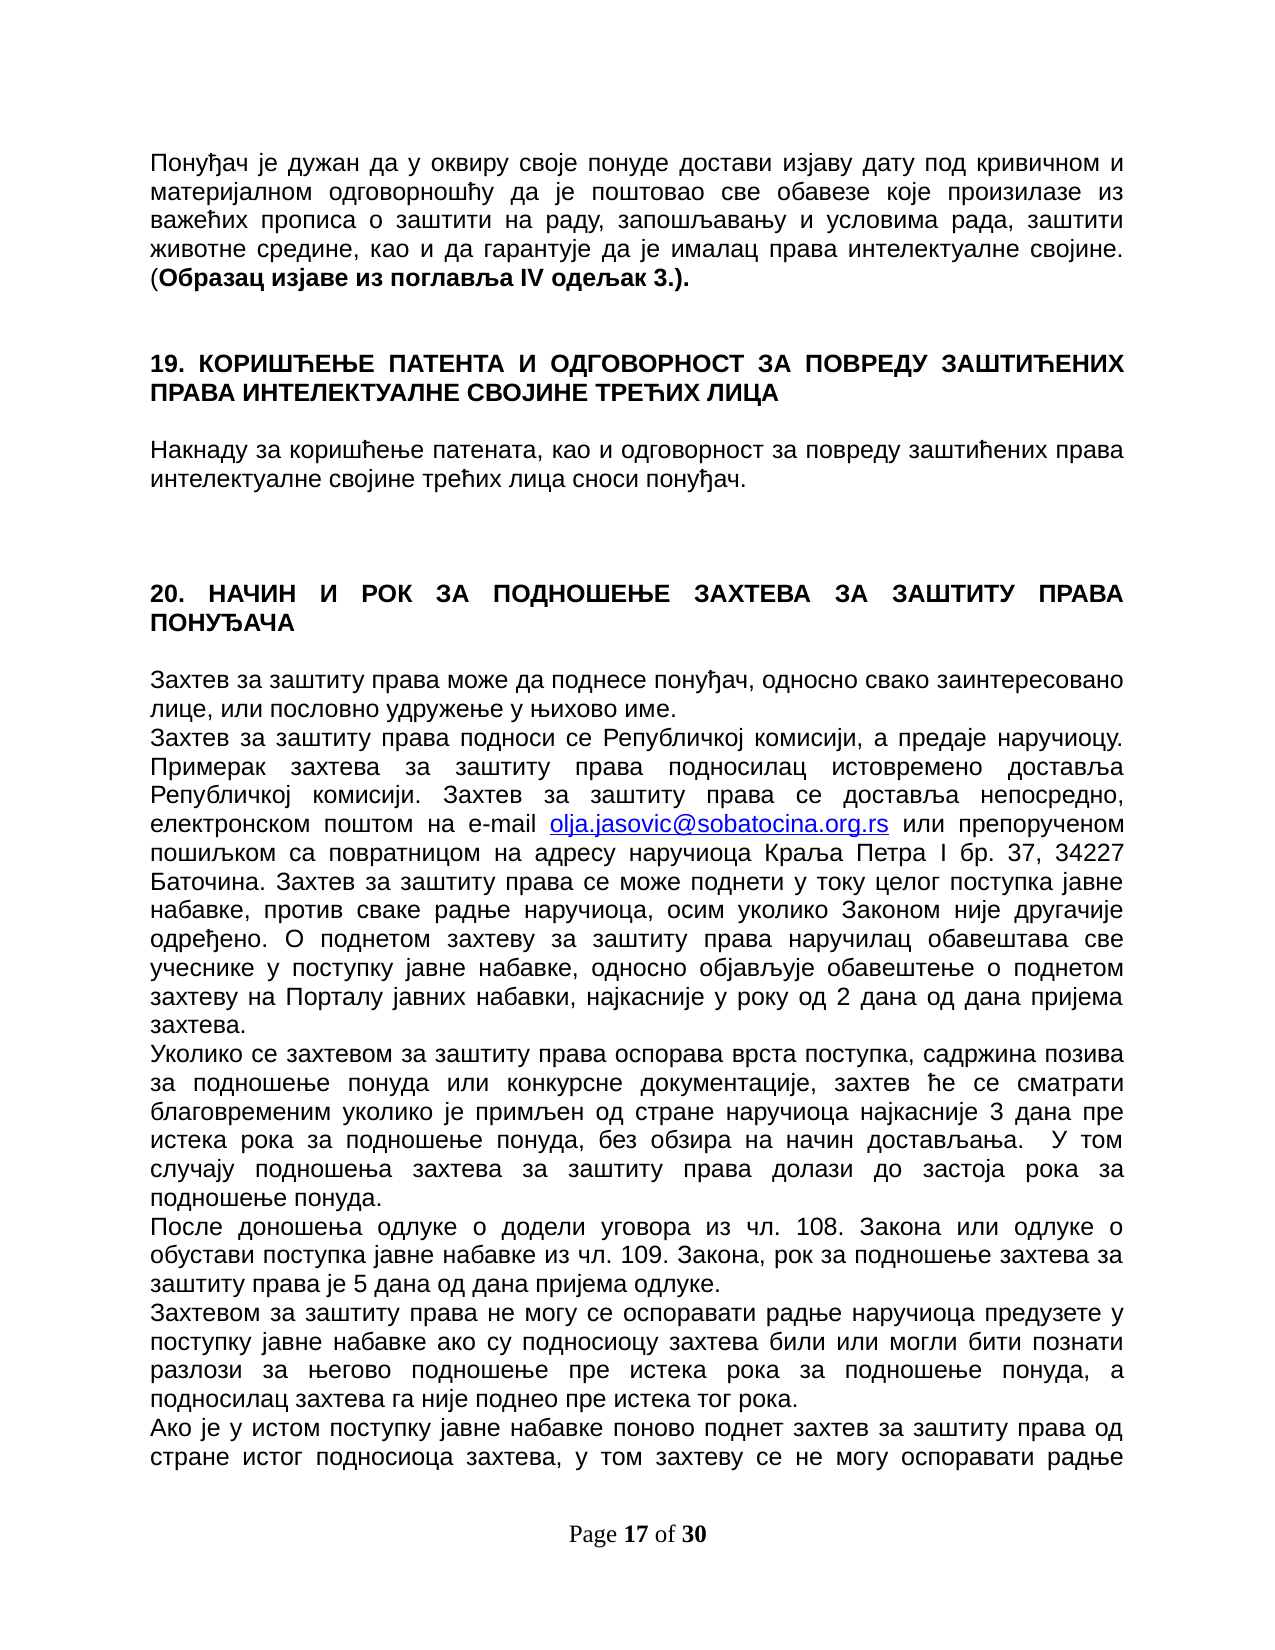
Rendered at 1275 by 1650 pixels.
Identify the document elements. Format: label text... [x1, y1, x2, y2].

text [150, 1413, 1125, 1470]
text Захтев за заштиту права подноси се Републичкој комисији, а предаје наручиоцу. Примерак захтева за заштиту права подносилац истовремено доставља Републичкој комисији. Захтев за заштиту права се доставља непосредно, електронском поштом на e-mail olja.jasovic@sobatocina.org.rs или препорученом пошиљком са повратницом на адресу наручиоца Краља Петра I бр. 37, 34227 Баточина. Захтев за заштиту права се може поднети у току целог поступка јавне набавке, против сваке радње наручиоца, осим уколико Законом није другачије одређено. О поднетом захтеву за заштиту права наручилац обавештава све учеснике у поступку јавне набавке, односно објављује обавештење о поднетом захтеву на Порталу јавних набавки, најкасније у року од 2 дана од дана пријема захтева. [150, 723, 1125, 1039]
text Захтев за заштиту права може да поднесе понуђач, односно свако заинтересовано лице, или пословно удружење у њихово име. [150, 665, 1125, 723]
text Захтевом за заштиту права не могу се оспоравати радње наручиоца предузете у поступку јавне набавке ако су подносиоцу захтева били или могли бити познати разлози за његово подношење пре истека рока за подношење понуда, а подносилац захтева га није поднео пре истека тог рока. [150, 1298, 1125, 1413]
text Накнаду за коришћење патената, као и одговорност за повреду заштићених права интелектуалне својине трећих лица сноси понуђач. [150, 435, 1125, 493]
text После доношења одлуке о додели уговора из чл. 108. Закона или одлуке о обустави поступка јавне набавке из чл. 109. Закона, рок за подношење захтева за заштиту права је 5 дана од дана пријема одлуке. [150, 1211, 1125, 1298]
text 19. КОРИШЋЕЊЕ ПАТЕНТА И ОДГОВОРНОСТ ЗА ПОВРЕДУ ЗАШТИЋЕНИХ ПРАВА ИНТЕЛЕКТУАЛНЕ СВОЈИНЕ ТРЕЋИХ ЛИЦА [150, 349, 1125, 406]
text 20. НАЧИН И РОК ЗА ПОДНОШЕЊЕ ЗАХТЕВА ЗА ЗАШТИТУ ПРАВА ПОНУЂАЧА [150, 579, 1125, 636]
text Уколико се захтевом за заштиту права оспорава врста поступка, садржина позива за подношење понуда или конкурсне документације, захтев ће се сматрати благовременим уколико је примљен од стране наручиоца најкасније 3 дана пре истека рока за подношење понуда, без обзира на начин достављања. У том случају подношења захтева за заштиту права долази до застоја рока за подношење понуда. [150, 1039, 1125, 1211]
text Понуђач је дужан да у оквиру своје понуде достави изјаву дату под кривичном и материјалном одговорношћу да је поштовао све обавезе које произилазе из важећих прописа о заштити на раду, запошљавању и условима рада, заштити животне средине, као и да гарантује да је ималац права интелектуалне својине. (Образац изјаве из поглавља IV одељак 3.). [150, 148, 1125, 291]
